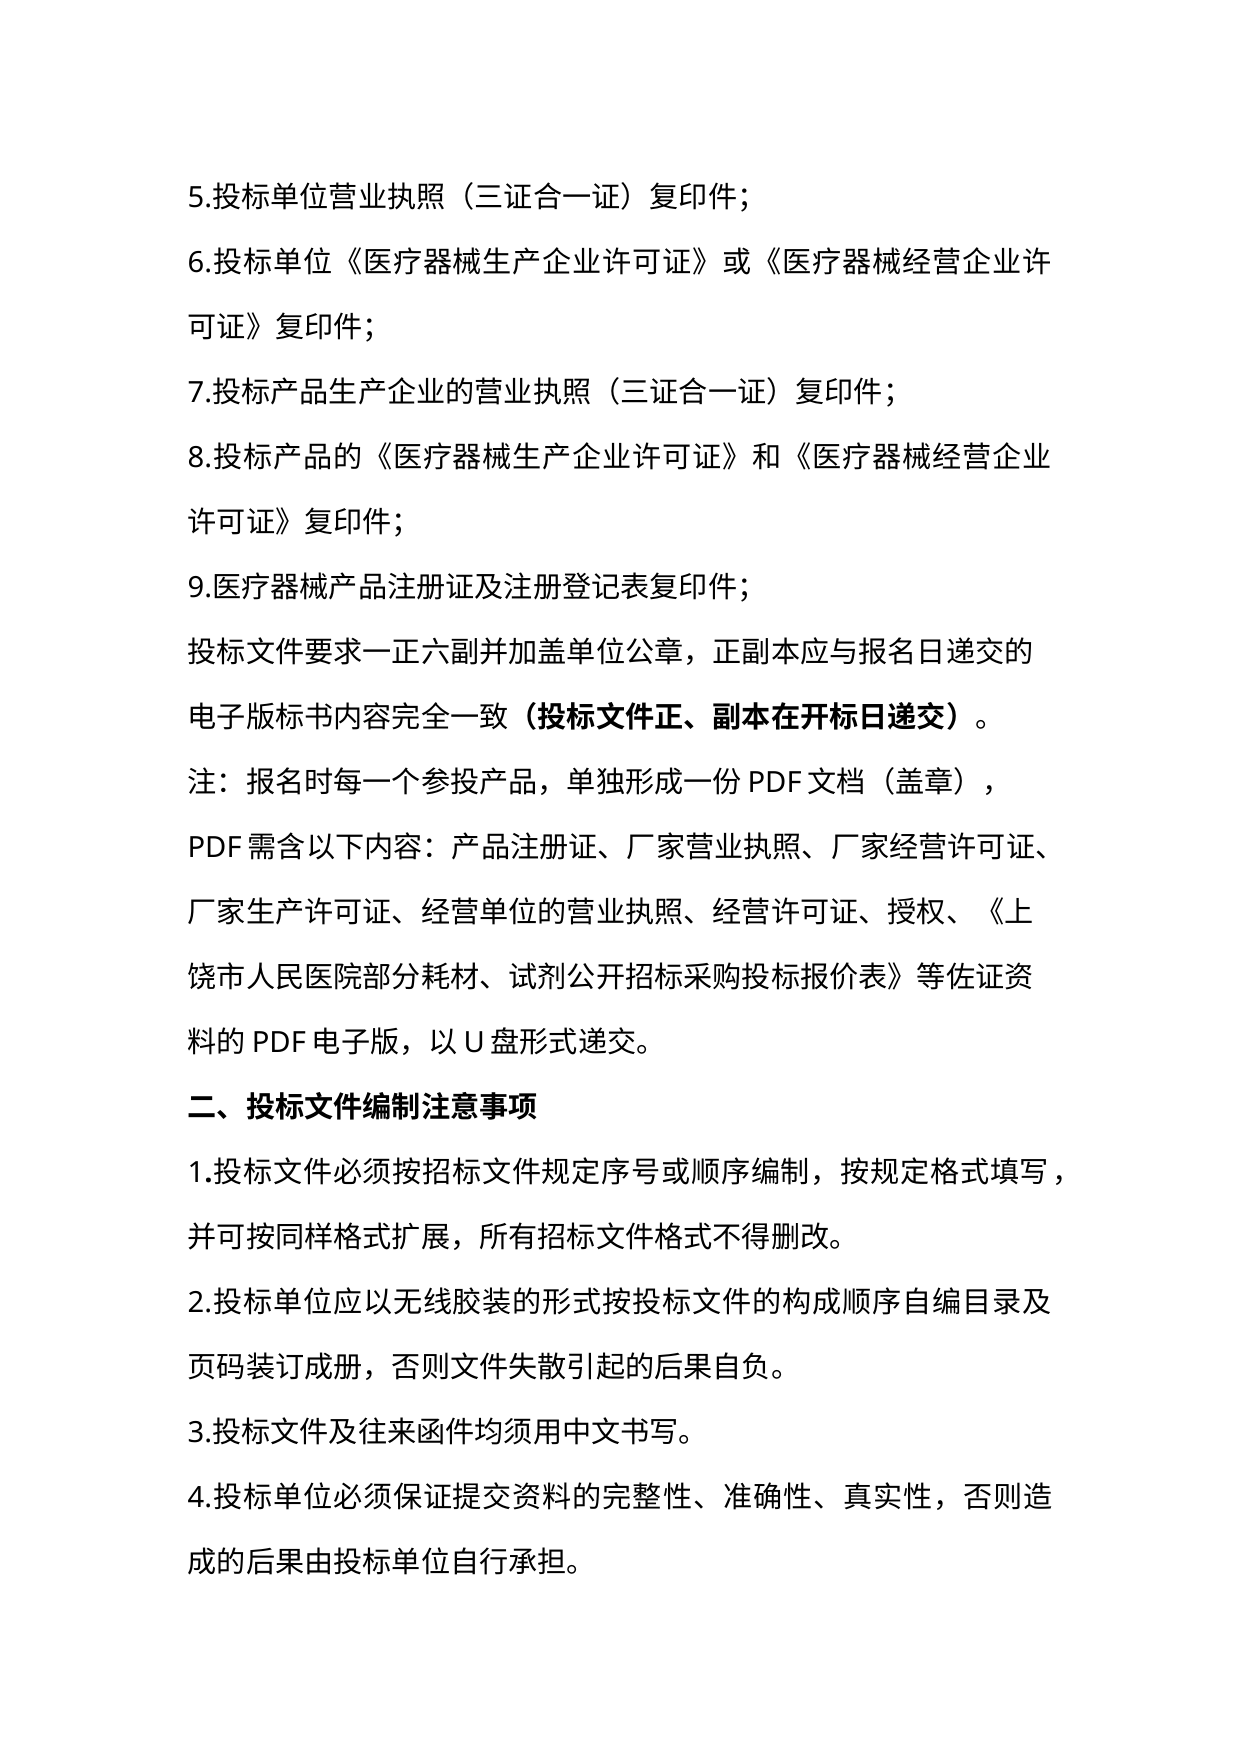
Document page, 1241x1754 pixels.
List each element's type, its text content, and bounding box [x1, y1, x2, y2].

text 1.投标文件必须按招标文件规定序号或顺序编制，按规定格式填写，并可按同样格式扩展，所有招标文件格式不得删改。 [187, 1137, 1053, 1267]
text 注：报名时每一个参投产品，单独形成一份PDF文档（盖章），PDF需含以下内容：产品注册证、厂家营业执照、厂家经营许可证、厂家生产许可证、经营单位的营业执照、经营许可证、授权、《上饶市人民医院部分耗材、试剂公开招标采购投标报价表》等佐证资料的PDF电子版，以U盘形式递交。 [187, 747, 1053, 1072]
text 7.投标产品生产企业的营业执照（三证合一证）复印件； [187, 357, 1053, 422]
text 9.医疗器械产品注册证及注册登记表复印件； [187, 552, 1053, 617]
text 投标文件要求一正六副并加盖单位公章，正副本应与报名日递交的电子版标书内容完全一致（投标文件正、副本在开标日递交）。 [187, 617, 1053, 747]
text 二、投标文件编制注意事项 [187, 1072, 1053, 1137]
text 5.投标单位营业执照（三证合一证）复印件； [187, 162, 1053, 227]
text 4.投标单位必须保证提交资料的完整性、准确性、真实性，否则造成的后果由投标单位自行承担。 [187, 1462, 1053, 1592]
text 8.投标产品的《医疗器械生产企业许可证》和《医疗器械经营企业许可证》复印件； [187, 422, 1053, 552]
text 6.投标单位《医疗器械生产企业许可证》或《医疗器械经营企业许可证》复印件； [187, 227, 1053, 357]
text 3.投标文件及往来函件均须用中文书写。 [187, 1397, 1053, 1462]
text 2.投标单位应以无线胶装的形式按投标文件的构成顺序自编目录及页码装订成册，否则文件失散引起的后果自负。 [187, 1267, 1053, 1397]
